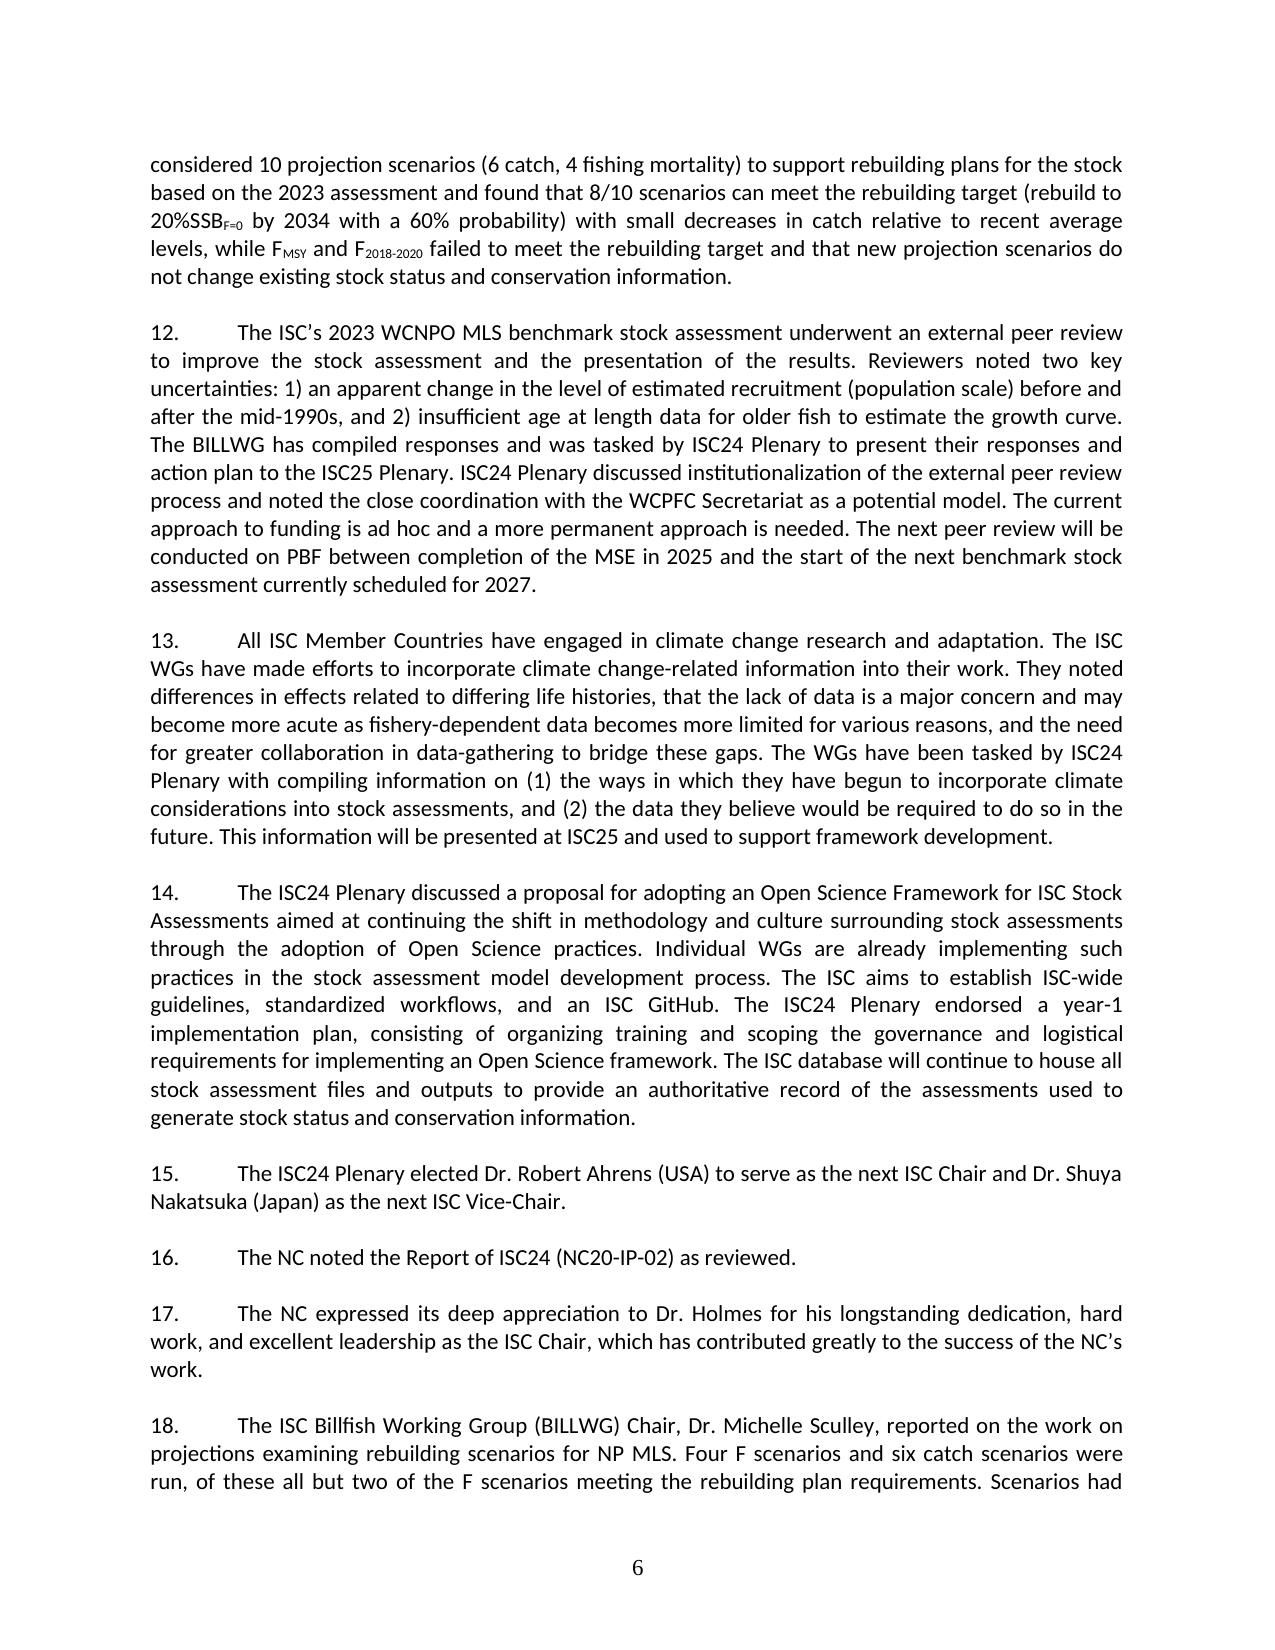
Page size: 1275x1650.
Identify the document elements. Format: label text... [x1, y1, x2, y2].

list The ISC24 Plenary discussed a proposal for adopting an Open Science Framework for ISC Stock Assessments aimed at continuing the shift in methodology and culture surrounding stock assessments through the adoption of Open Science practices. Individual WGs are already implementing such practices in the stock assessment model development process. The ISC aims to establish ISC-wide guidelines, standardized workflows, and an ISC GitHub. The ISC24 Plenary endorsed a year-1 implementation plan, consisting of organizing training and scoping the governance and logistical requirements for implementing an Open Science framework. The ISC database will continue to house all stock assessment files and outputs to provide an authoritative record of the assessments used to generate stock status and conservation information. [150, 878, 1125, 1131]
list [150, 150, 1125, 290]
list The ISC24 Plenary elected Dr. Robert Ahrens (USA) to serve as the next ISC Chair and Dr. Shuya Nakatsuka (Japan) as the next ISC Vice-Chair. [150, 1159, 1125, 1215]
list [150, 1411, 1125, 1495]
list All ISC Member Countries have engaged in climate change research and adaptation. The ISC WGs have made efforts to incorporate climate change-related information into their work. They noted differences in effects related to differing life histories, that the lack of data is a major concern and may become more acute as fishery-dependent data becomes more limited for various reasons, and the need for greater collaboration in data-gathering to bridge these gaps. The WGs have been tasked by ISC24 Plenary with compiling information on (1) the ways in which they have begun to incorporate climate considerations into stock assessments, and (2) the data they believe would be required to do so in the future. This information will be presented at ISC25 and used to support framework development. [150, 626, 1125, 851]
list The ISC’s 2023 WCNPO MLS benchmark stock assessment underwent an external peer review to improve the stock assessment and the presentation of the results. Reviewers noted two key uncertainties: 1) an apparent change in the level of estimated recruitment (population scale) before and after the mid-1990s, and 2) insufficient age at length data for older fish to estimate the growth curve. The BILLWG has compiled responses and was tasked by ISC24 Plenary to present their responses and action plan to the ISC25 Plenary. ISC24 Plenary discussed institutionalization of the external peer review process and noted the close coordination with the WCPFC Secretariat as a potential model. The current approach to funding is ad hoc and a more permanent approach is needed. The next peer review will be conducted on PBF between completion of the MSE in 2025 and the start of the next benchmark stock assessment currently scheduled for 2027. [150, 318, 1125, 598]
list The NC noted the Report of ISC24 (NC20-IP-02) as reviewed. [150, 1243, 1125, 1271]
list The NC expressed its deep appreciation to Dr. Holmes for his longstanding dedication, hard work, and excellent leadership as the ISC Chair, which has contributed greatly to the success of the NC’s work. [150, 1299, 1125, 1383]
